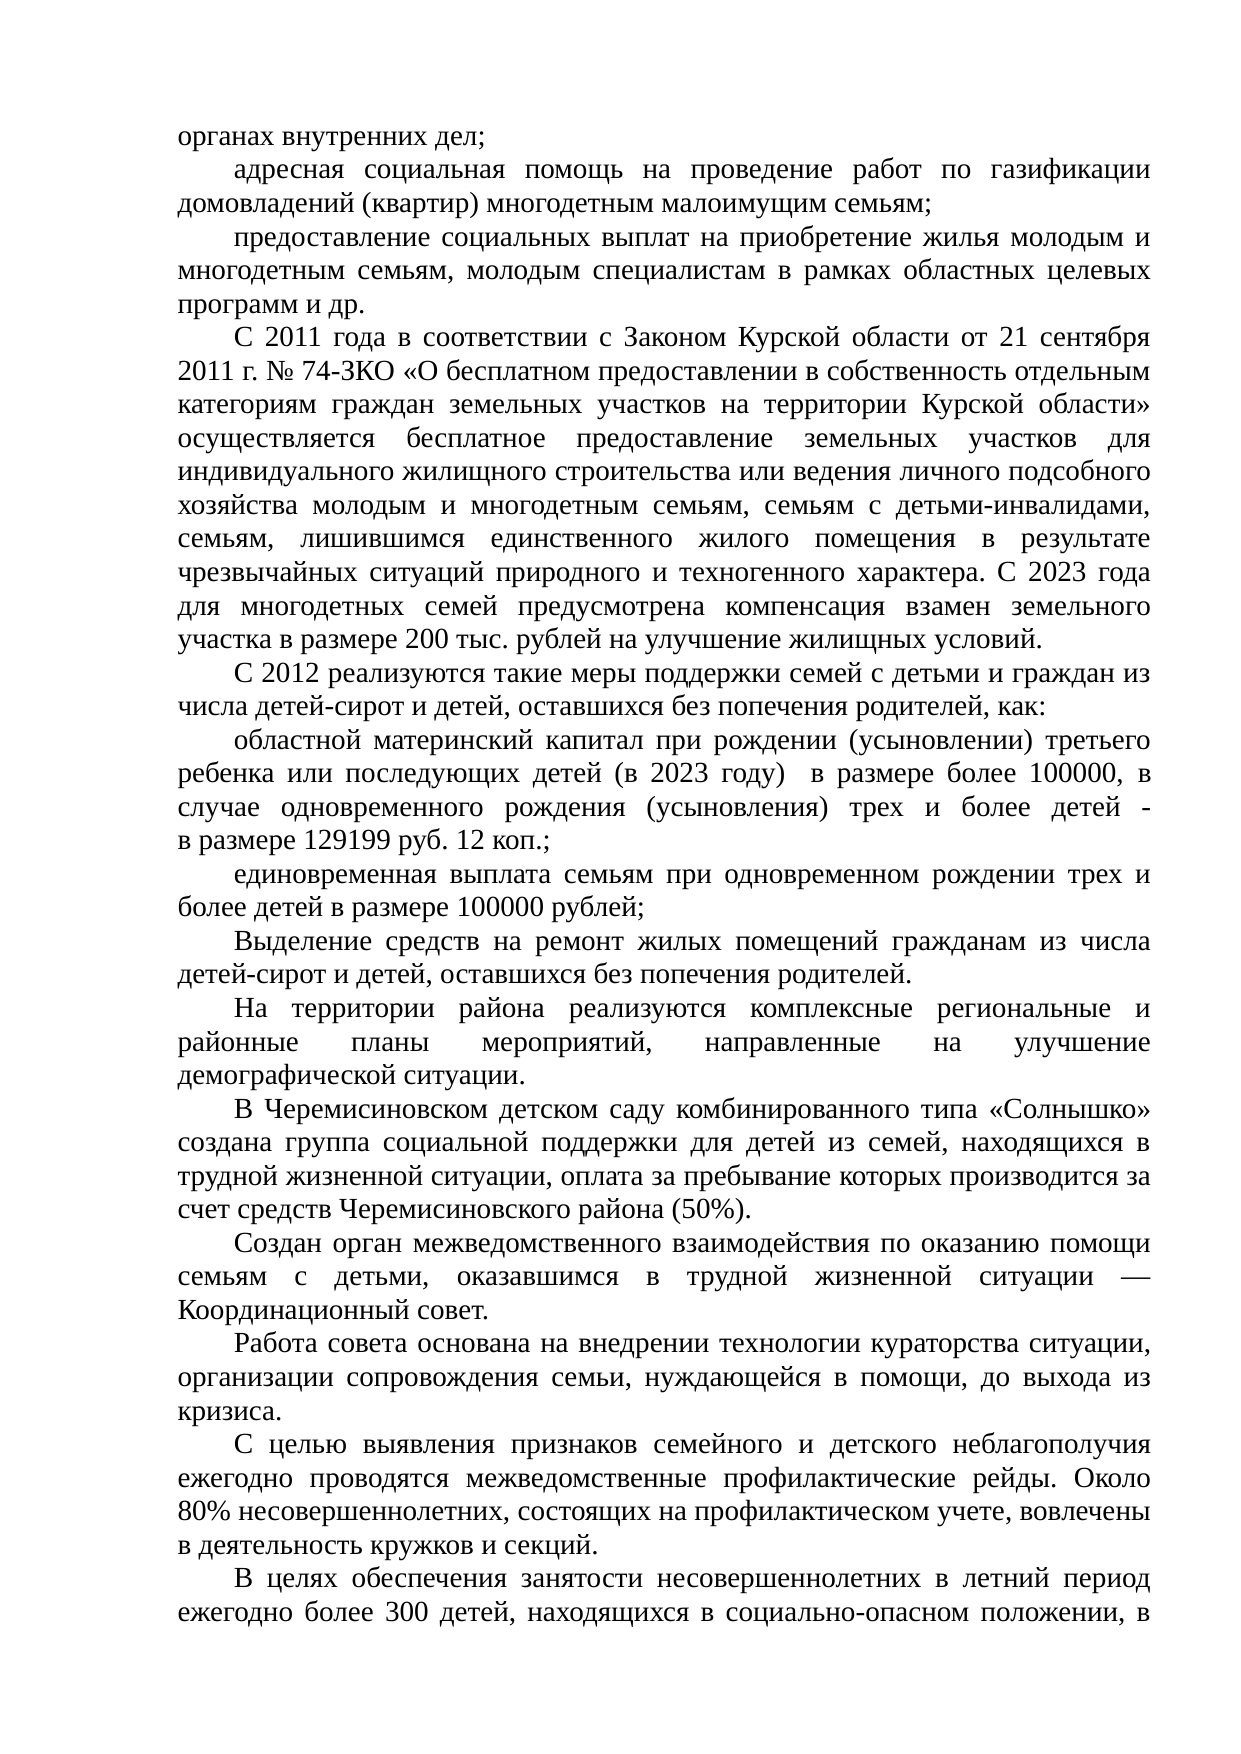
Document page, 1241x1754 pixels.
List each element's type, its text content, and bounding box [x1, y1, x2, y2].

text С 2011 года в соответствии с Законом Курской области от 21 сентября 2011 г. № 74-ЗКО «О бесплатном предоставлении в собственность отдельным категориям граждан земельных участков на территории Курской области» осуществляется бесплатное предоставление земельных участков для индивидуального жилищного строительства или ведения личного подсобного хозяйства молодым и многодетным семьям, семьям с детьми-инвалидами, семьям, лишившимся единственного жилого помещения в результате чрезвычайных ситуаций природного и техногенного характера. С 2023 года для многодетных семей предусмотрена компенсация взамен земельного участка в размере 200 тыс. рублей на улучшение жилищных условий. [177, 319, 1152, 655]
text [177, 118, 1152, 152]
text С 2012 реализуются такие меры поддержки семей с детьми и граждан из числа детей-сирот и детей, оставшихся без попечения родителей, как: [177, 655, 1152, 722]
text В Черемисиновском детском саду комбинированного типа «Солнышко» создана группа социальной поддержки для детей из семей, находящихся в трудной жизненной ситуации, оплата за пребывание которых производится за счет средств Черемисиновского района (50%). [177, 1091, 1152, 1225]
text Работа совета основана на внедрении технологии кураторства ситуации, организации сопровождения семьи, нуждающейся в помощи, до выхода из кризиса. [177, 1326, 1152, 1426]
text адресная социальная помощь на проведение работ по газификации домовладений (квартир) многодетным малоимущим семьям; [177, 152, 1152, 219]
text На территории района реализуются комплексные региональные и районные планы мероприятий, направленные на улучшение демографической ситуации. [177, 990, 1152, 1091]
text областной материнский капитал при рождении (усыновлении) третьего ребенка или последующих детей (в 2023 году) в размере более 100000, в случае одновременного рождения (усыновления) трех и более детей - в размере 129199 руб. 12 коп.; [177, 722, 1152, 856]
text предоставление социальных выплат на приобретение жилья молодым и многодетным семьям, молодым специалистам в рамках областных целевых программ и др. [177, 219, 1152, 319]
text С целью выявления признаков семейного и детского неблагополучия ежегодно проводятся межведомственные профилактические рейды. Около 80% несовершеннолетних, состоящих на профилактическом учете, вовлечены в деятельность кружков и секций. [177, 1426, 1152, 1560]
text Создан орган межведомственного взаимодействия по оказанию помощи семьям с детьми, оказавшимся в трудной жизненной ситуации — Координационный совет. [177, 1225, 1152, 1326]
text Выделение средств на ремонт жилых помещений гражданам из числа детей-сирот и детей, оставшихся без попечения родителей. [177, 923, 1152, 990]
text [177, 1560, 1152, 1627]
text единовременная выплата семьям при одновременном рождении трех и более детей в размере 100000 рублей; [177, 856, 1152, 923]
